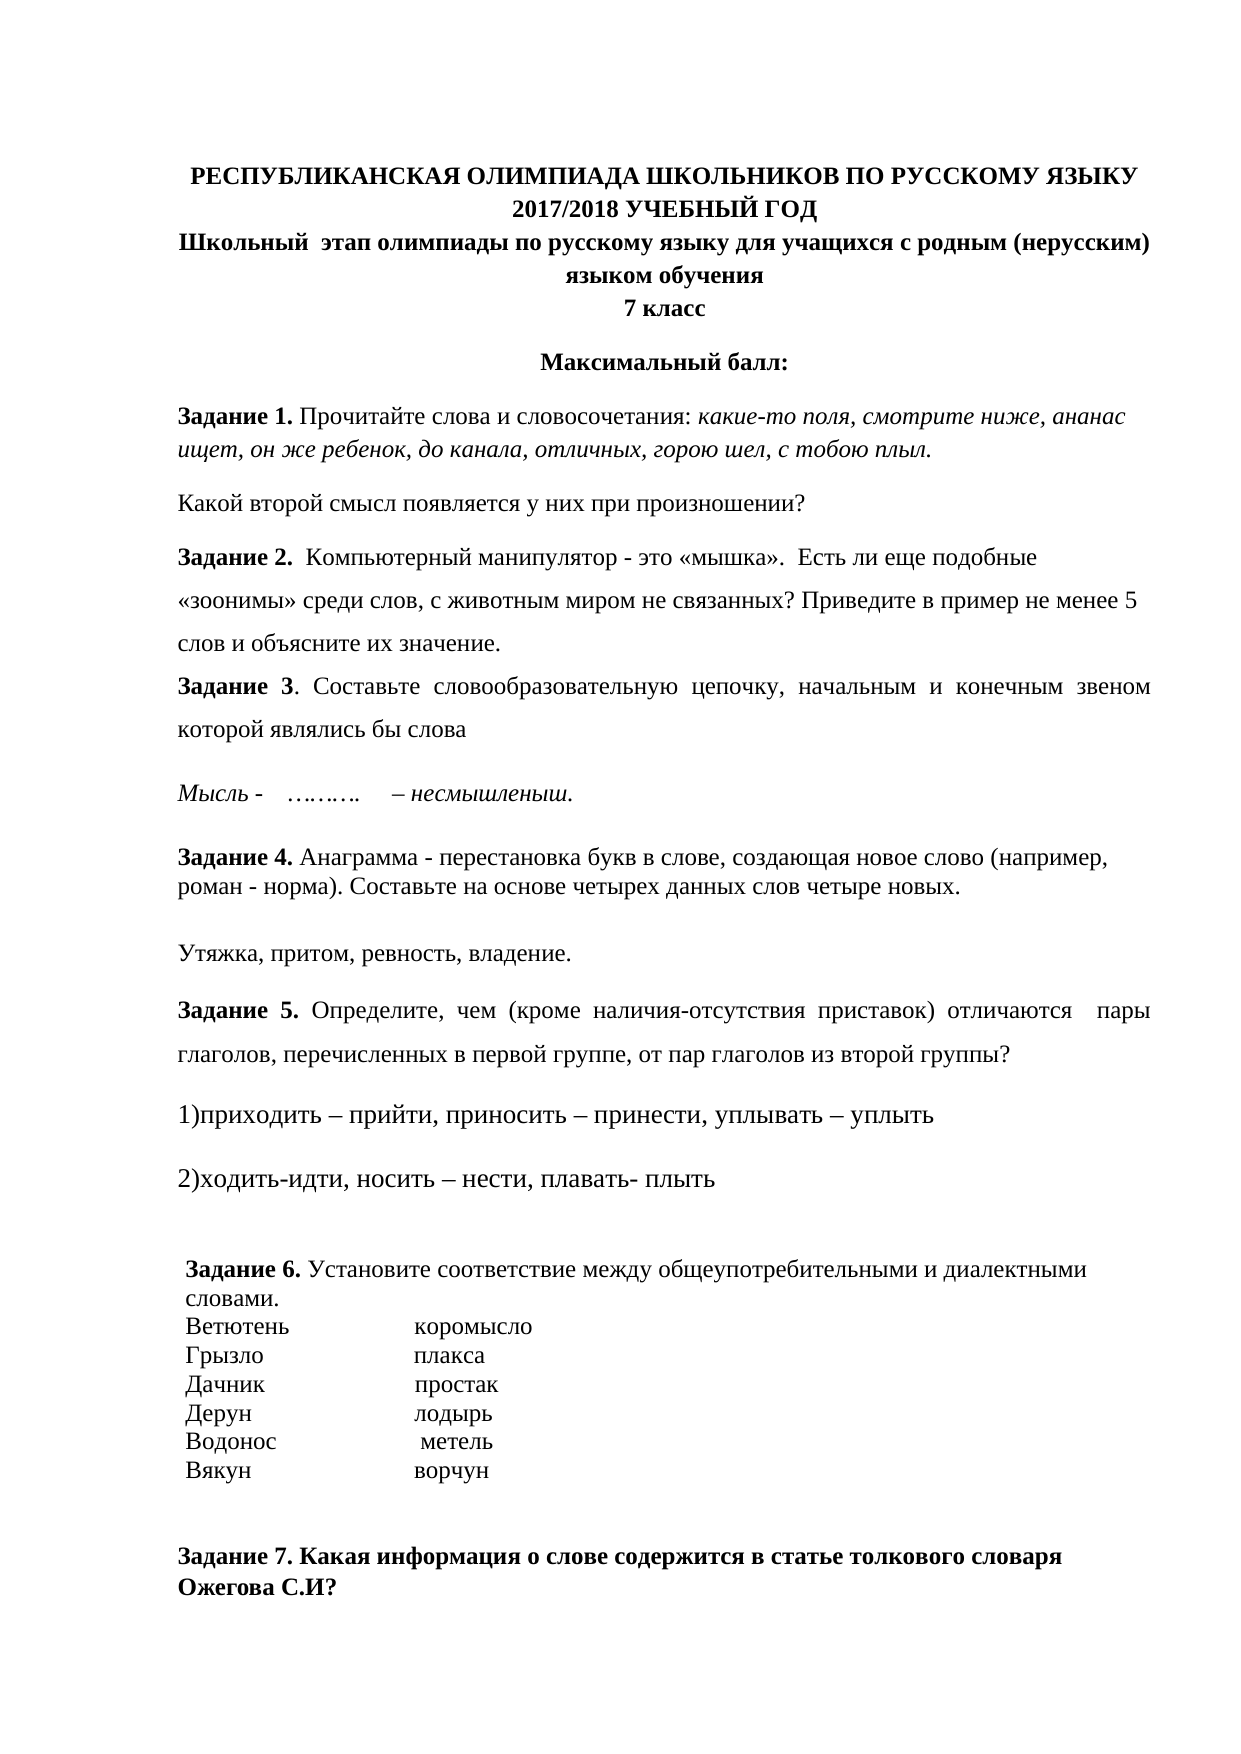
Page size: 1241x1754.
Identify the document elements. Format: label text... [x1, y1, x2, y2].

text 2)ходить-идти, носить – нести, плавать- плыть [177, 1162, 1152, 1193]
text Вякун ворчун [185, 1455, 1152, 1484]
text Задание 2. Компьютерный манипулятор - это «мышка». Есть ли еще подобные «зоонимы» среди слов, с животным миром не связанных? Приведите в пример не менее 5 слов и объясните их значение. [177, 542, 1152, 657]
subtitle Задание 7. Какая информация о слове содержится в статье толкового словаря Ожегова С.И? [177, 1541, 1152, 1601]
text Грызло плакса [185, 1340, 1152, 1369]
text Задание 5. Определите, чем (кроме наличия-отсутствия приставок) отличаются пары глаголов, перечисленных в первой группе, от пар глаголов из второй группы? [177, 1024, 1152, 1067]
text Дачник простак [185, 1369, 1152, 1398]
text Утяжка, притом, ревность, владение. [177, 938, 1152, 967]
text Школьный этап олимпиады по русскому языку для учащихся с родным (нерусским) языком обучения [177, 227, 1152, 289]
text Задание 3. Составьте словообразовательную цепочку, начальным и конечным звеном которой являлись бы слова [177, 671, 1152, 743]
text Какой второй смысл появляется у них при произношении? [177, 488, 1152, 517]
text Максимальный балл: [177, 347, 1152, 376]
text Задание 6. Установите соответствие между общеупотребительными и диалектными словами. [185, 1254, 1152, 1311]
text Мысль - ………. – несмышленыш. [177, 778, 1152, 807]
text Задание 1. Прочитайте слова и словосочетания: какие-то поля, смотрите ниже, ананас ищет, он же ребенок, до канала, отличных, горою шел, с тобою плыл. [177, 401, 1152, 463]
text 2017/2018 УЧЕБНЫЙ ГОД [177, 194, 1152, 223]
text РЕСПУБЛИКАНСКАЯ ОЛИМПИАДА ШКОЛЬНИКОВ ПО РУССКОМУ ЯЗЫКУ [177, 161, 1152, 190]
text Дерун лодырь [185, 1398, 1152, 1426]
text Ветютень коромысло [185, 1311, 1152, 1340]
text Задание 4. Анаграмма - перестановка букв в слове, создающая новое слово (например, роман - норма). Составьте на основе четырех данных слов четыре новых. [177, 842, 1152, 928]
text 7 класс [177, 293, 1152, 322]
text Водонос метель [185, 1426, 1152, 1455]
text 1)приходить – прийти, приносить – принести, уплывать – уплыть [177, 1098, 1152, 1130]
